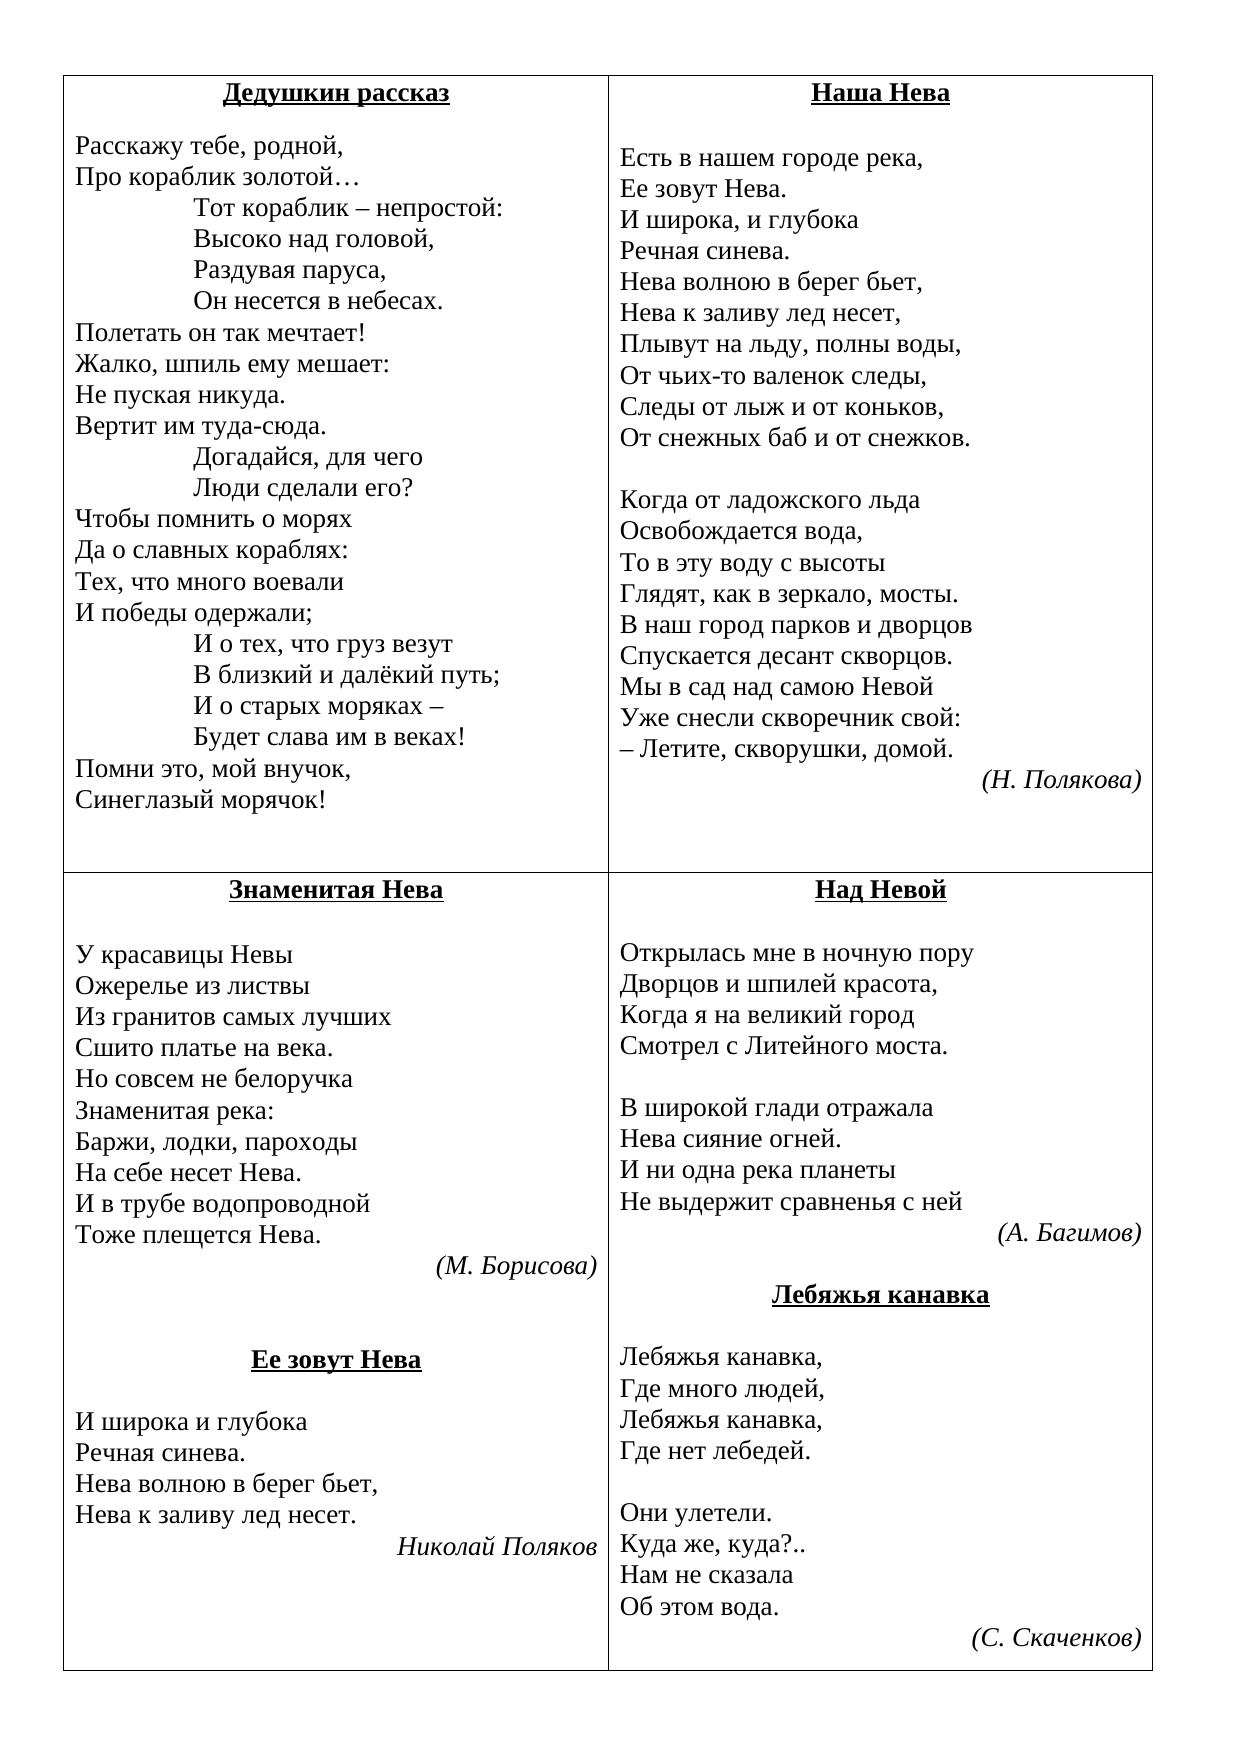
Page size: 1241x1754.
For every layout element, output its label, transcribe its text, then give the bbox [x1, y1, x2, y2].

table_cell Дедушкин рассказ Расскажу тебе, родной, Про кораблик золотой… Тот кораблик – непростой: Высоко над головой, Раздувая паруса, Он несется в небесах. Полетать он так мечтает! Жалко, шпиль ему мешает: Не пуская никуда. Вертит им туда-сюда. Догадайся, для чего Люди сделали его? Чтобы помнить о морях Да о славных кораблях: Тех, что много воевали И победы одержали; И о тех, что груз везут В близкий и далёкий путь; И о старых моряках – Будет слава им в веках! Помни это, мой внучок, Синеглазый морячок! [64, 76, 608, 872]
table_cell Наша Нева Есть в нашем городе река, Ее зовут Нева. И широка, и глубока Речная синева. Нева волною в берег бьет, Нева к заливу лед несет, Плывут на льду, полны воды, От чьих-то валенок следы, Следы от лыж и от коньков, От снежных баб и от снежков. Когда от ладожского льда Освобождается вода, То в эту воду с высоты Глядят, как в зеркало, мосты. В наш город парков и дворцов Спускается десант скворцов. Мы в сад над самою Невой Уже снесли скворечник свой: – Летите, скворушки, домой. (Н. Полякова) [609, 76, 1152, 872]
table_cell Знаменитая Нева У красавицы Невы Ожерелье из листвы Из гранитов самых лучших Сшито платье на века. Но совсем не белоручка Знаменитая река: Баржи, лодки, пароходы На себе несет Нева. И в трубе водопроводной Тоже плещется Нева. (М. Борисова) Ее зовут Нева И широка и глубока Речная синева. Нева волною в берег бьет, Нева к заливу лед несет. Николай Поляков [64, 873, 608, 1669]
table_cell Над Невой Открылась мне в ночную пору Дворцов и шпилей красота, Когда я на великий город Смотрел с Литейного моста. В широкой глади отражала Нева сияние огней. И ни одна река планеты Не выдержит сравненья с ней (А. Багимов) Лебяжья канавка Лебяжья канавка, Где много людей, Лебяжья канавка, Где нет лебедей. Они улетели. Куда же, куда?.. Нам не сказала Об этом вода. (С. Скаченков) [609, 873, 1152, 1669]
